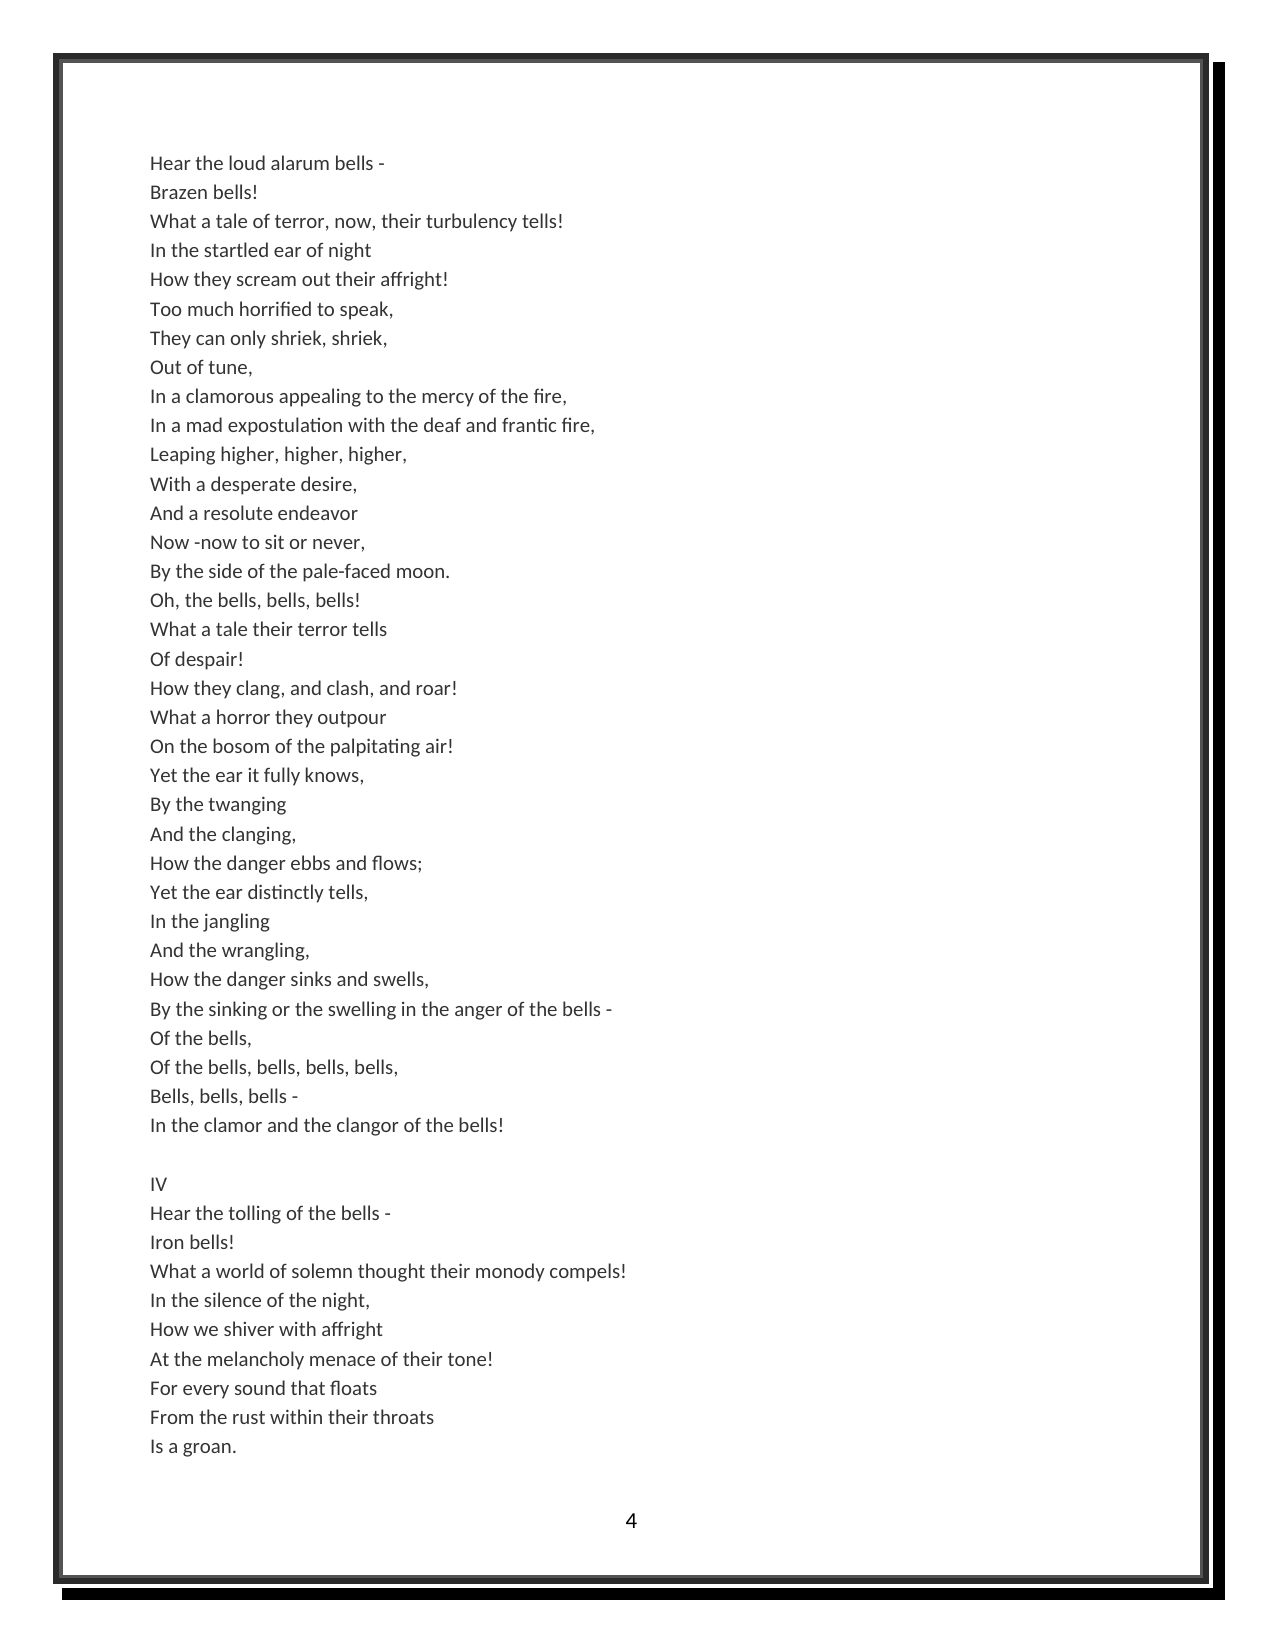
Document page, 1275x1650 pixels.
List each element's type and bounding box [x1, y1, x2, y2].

text [150, 150, 1112, 204]
text [150, 208, 1112, 1459]
